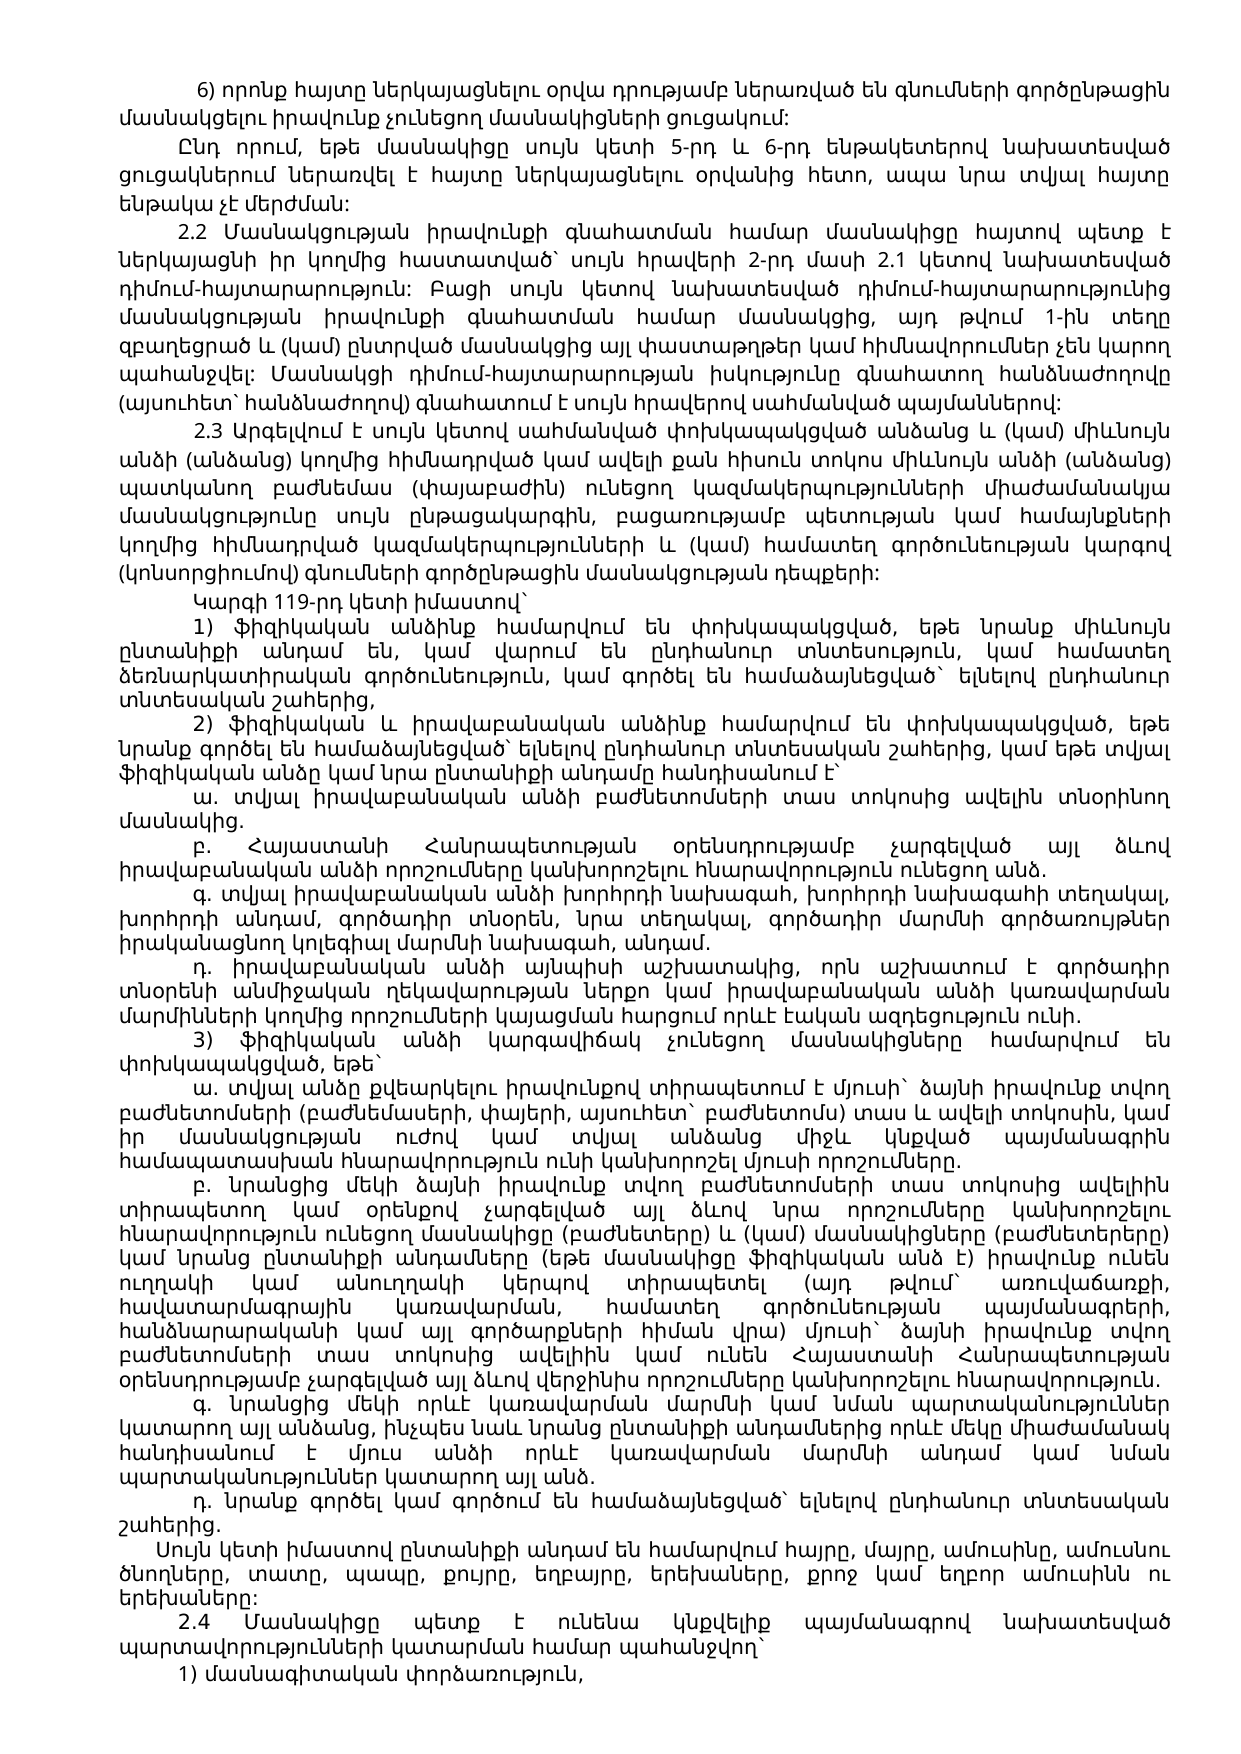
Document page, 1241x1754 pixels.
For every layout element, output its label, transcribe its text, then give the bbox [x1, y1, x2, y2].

text 2.4 Մասնակիցը պետք է ունենա կնքվելիք պայմանագրով նախատեսված պարտավորությունների կատարման համար պահանջվող` [118, 1610, 1171, 1659]
text 2.2 Մասնակցության իրավունքի գնահատման համար մասնակիցը հայտով պետք է ներկայացնի իր կողմից հաստատված` սույն հրավերի 2-րդ մասի 2.1 կետով նախատեսված դիմում-հայտարարություն: Բացի սույն կետով նախատեսված դիմում-հայտարարությունից մասնակցության իրավունքի գնահատման համար մասնակցից, այդ թվում 1-ին տեղը զբաղեցրած և (կամ) ընտրված մասնակցից այլ փաստաթղթեր կամ հիմնավորումներ չեն կարող պահանջվել: Մասնակցի դիմում-հայտարարության իսկությունը գնահատող հանձնաժողովը (այսուհետ` հանձնաժողով) գնահատում է սույն հրավերով սահմանված պայմաններով: [118, 217, 1171, 416]
text 2.3 Արգելվում է սույն կետով սահմանված փոխկապակցված անձանց և (կամ) միևնույն անձի (անձանց) կողմից հիմնադրված կամ ավելի քան հիսուն տոկոս միևնույն անձի (անձանց) պատկանող բաժնեմաս (փայաբաժին) ունեցող կազմակերպությունների միաժամանակյա մասնակցությունը սույն ընթացակարգին, բացառությամբ պետության կամ համայնքների կողմից հիմնադրված կազմակերպությունների և (կամ) համատեղ գործունեության կարգով (կոնսորցիումով) գնումների գործընթացին մասնակցության դեպքերի: [118, 416, 1171, 587]
text Սույն կետի իմաստով ընտանիքի անդամ են համարվում հայրը, մայրը, ամուսինը, ամուսնու ծնողները, տատը, պապը, քույրը, եղբայրը, երեխաները, քրոջ կամ եղբոր ամուսինն ու երեխաները: [118, 1538, 1171, 1610]
text 1) ֆիզիկական անձինք համարվում են փոխկապակցված, եթե նրանք միևնույն ընտանիքի անդամ են, կամ վարում են ընդհանուր տնտեսություն, կամ համատեղ ձեռնարկատիրական գործունեություն, կամ գործել են համաձայնեցված` ելնելով ընդհանուր տնտեսական շահերից, [118, 615, 1171, 712]
text բ. նրանցից մեկի ձայնի իրավունք տվող բաժնետոմսերի տաս տոկոսից ավելիին տիրապետող կամ օրենքով չարգելված այլ ձևով նրա որոշումները կանխորոշելու հնարավորություն ունեցող մասնակիցը (բաժնետերը) և (կամ) մասնակիցները (բաժնետերերը) կամ նրանց ընտանիքի անդամները (եթե մասնակիցը ֆիզիկական անձ է) իրավունք ունեն ուղղակի կամ անուղղակի կերպով տիրապետել (այդ թվում` առուվաճառքի, հավատարմագրային կառավարման, համատեղ գործունեության պայմանագրերի, հանձնարարականի կամ այլ գործարքների հիման վրա) մյուսի` ձայնի իրավունք տվող բաժնետոմսերի տաս տոկոսից ավելիին կամ ունեն Հայաստանի Հանրապետության օրենսդրությամբ չարգելված այլ ձևով վերջինիս որոշումները կանխորոշելու հնարավորություն. [118, 1173, 1171, 1392]
text դ. նրանք գործել կամ գործում են համաձայնեցված՝ ելնելով ընդհանուր տնտեսական շահերից. [118, 1489, 1171, 1538]
text Ընդ որում, եթե մասնակիցը սույն կետի 5-րդ և 6-րդ ենթակետերով նախատեսված ցուցակներում ներառվել է հայտը ներկայացնելու օրվանից հետո, ապա նրա տվյալ հայտը ենթակա չէ մերժման: [118, 132, 1171, 217]
text 2) ֆիզիկական և իրավաբանական անձինք համարվում են փոխկապակցված, եթե նրանք գործել են համաձայնեցված՝ ելնելով ընդհանուր տնտեսական շահերից, կամ եթե տվյալ ֆիզիկական անձը կամ նրա ընտանիքի անդամը հանդիսանում է՝ [118, 712, 1171, 785]
text դ. իրավաբանական անձի այնպիսի աշխատակից, որն աշխատում է գործադիր տնօրենի անմիջական ղեկավարության ներքո կամ իրավաբանական անձի կառավարման մարմինների կողմից որոշումների կայացման հարցում որևէ էական ազդեցություն ունի. [118, 955, 1171, 1028]
text 1) մասնագիտական փորձառություն, [118, 1659, 1171, 1687]
text ա. տվյալ իրավաբանական անձի բաժնետոմսերի տաս տոկոսից ավելին տնօրինող մասնակից. [118, 785, 1171, 834]
text ա. տվյալ անձը քվեարկելու իրավունքով տիրապետում է մյուսի` ձայնի իրավունք տվող բաժնետոմսերի (բաժնեմասերի, փայերի, այսուհետ` բաժնետոմս) տաս և ավելի տոկոսին, կամ իր մասնակցության ուժով կամ տվյալ անձանց միջև կնքված պայմանագրին համապատասխան հնարավորություն ունի կանխորոշել մյուսի որոշումները. [118, 1076, 1171, 1173]
text 6) որոնք հայտը ներկայացնելու օրվա դրությամբ ներառված են գնումների գործընթացին մասնակցելու իրավունք չունեցող մասնակիցների ցուցակում: [118, 75, 1171, 132]
text 3) ֆիզիկական անձի կարգավիճակ չունեցող մասնակիցները համարվում են փոխկապակցված, եթե` [118, 1028, 1171, 1076]
text գ. տվյալ իրավաբանական անձի խորհրդի նախագահ, խորհրդի նախագահի տեղակալ, խորհրդի անդամ, գործադիր տնօրեն, նրա տեղակալ, գործադիր մարմնի գործառույթներ իրականացնող կոլեգիալ մարմնի նախագահ, անդամ. [118, 882, 1171, 955]
text գ. նրանցից մեկի որևէ կառավարման մարմնի կամ նման պարտականություններ կատարող այլ անձանց, ինչպես նաև նրանց ընտանիքի անդամներից որևէ մեկը միաժամանակ հանդիսանում է մյուս անձի որևէ կառավարման մարմնի անդամ կամ նման պարտականություններ կատարող այլ անձ. [118, 1392, 1171, 1489]
text Կարգի 119-րդ կետի իմաստով` [118, 587, 1171, 615]
text բ. Հայաստանի Հանրապետության օրենսդրությամբ չարգելված այլ ձևով իրավաբանական անձի որոշումները կանխորոշելու հնարավորություն ունեցող անձ. [118, 834, 1171, 882]
